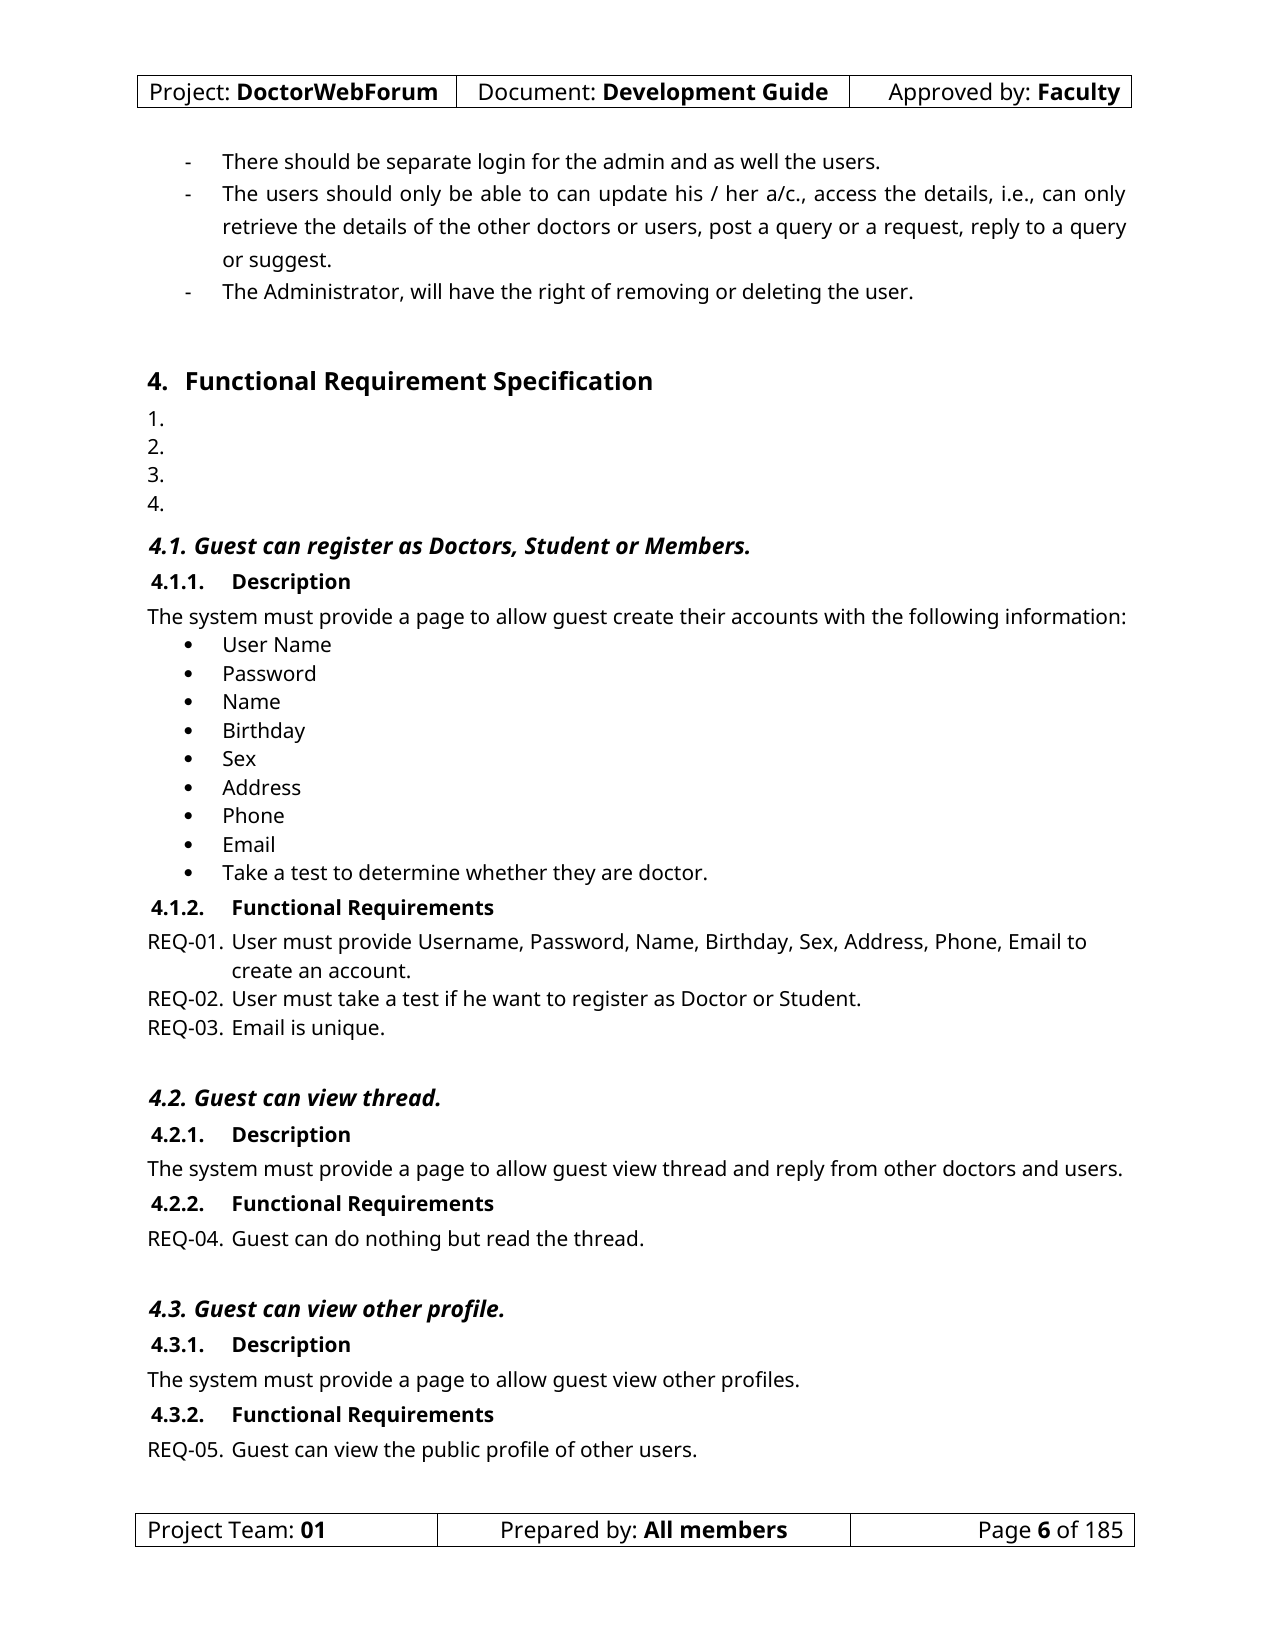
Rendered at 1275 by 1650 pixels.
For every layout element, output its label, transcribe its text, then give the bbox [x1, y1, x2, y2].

subtitle Guest can register as Doctors, Student or Members. [149, 530, 1128, 561]
text The system must provide a page to allow guest view thread and reply from other doctors and users. [147, 1154, 1128, 1183]
text The system must provide a page to allow guest create their accounts with the following information: [147, 602, 1128, 631]
subtitle Functional Requirements [151, 893, 1128, 921]
list The users should only be able to can update his / her a/c., access the details, i.e., can only retrieve the details of the other doctors or users, post a query or a request, reply to a query or suggest. [184, 179, 1128, 273]
subtitle Functional Requirements [151, 1400, 1128, 1428]
subtitle Guest can view thread. [149, 1082, 1128, 1113]
list Guest can do nothing but read the thread. [147, 1224, 1128, 1252]
list Birthday [184, 716, 1128, 744]
subtitle Description [151, 1120, 1128, 1148]
list Phone [184, 801, 1128, 830]
list Email [184, 830, 1128, 858]
list Take a test to determine whether they are doctor. [184, 858, 1128, 887]
list Guest can view the public profile of other users. [147, 1435, 1128, 1463]
list User must provide Username, Password, Name, Birthday, Sex, Address, Phone, Email to create an account. [147, 927, 1128, 984]
list User must take a test if he want to register as Doctor or Student. [147, 984, 1128, 1013]
list User Name [184, 631, 1128, 659]
list There should be separate login for the admin and as well the users. [184, 147, 1128, 175]
subtitle Functional Requirement Specification [147, 363, 1128, 397]
subtitle Functional Requirements [151, 1189, 1128, 1217]
list Address [184, 773, 1128, 801]
list Password [184, 659, 1128, 687]
list Name [184, 687, 1128, 716]
list Email is unique. [147, 1013, 1128, 1041]
list The Administrator, will have the right of removing or deleting the user. [184, 277, 1128, 306]
list Sex [184, 744, 1128, 773]
subtitle Guest can view other profile. [149, 1293, 1128, 1324]
text The system must provide a page to allow guest view other profiles. [147, 1365, 1128, 1394]
subtitle Description [151, 1331, 1128, 1359]
subtitle Description [151, 567, 1128, 596]
